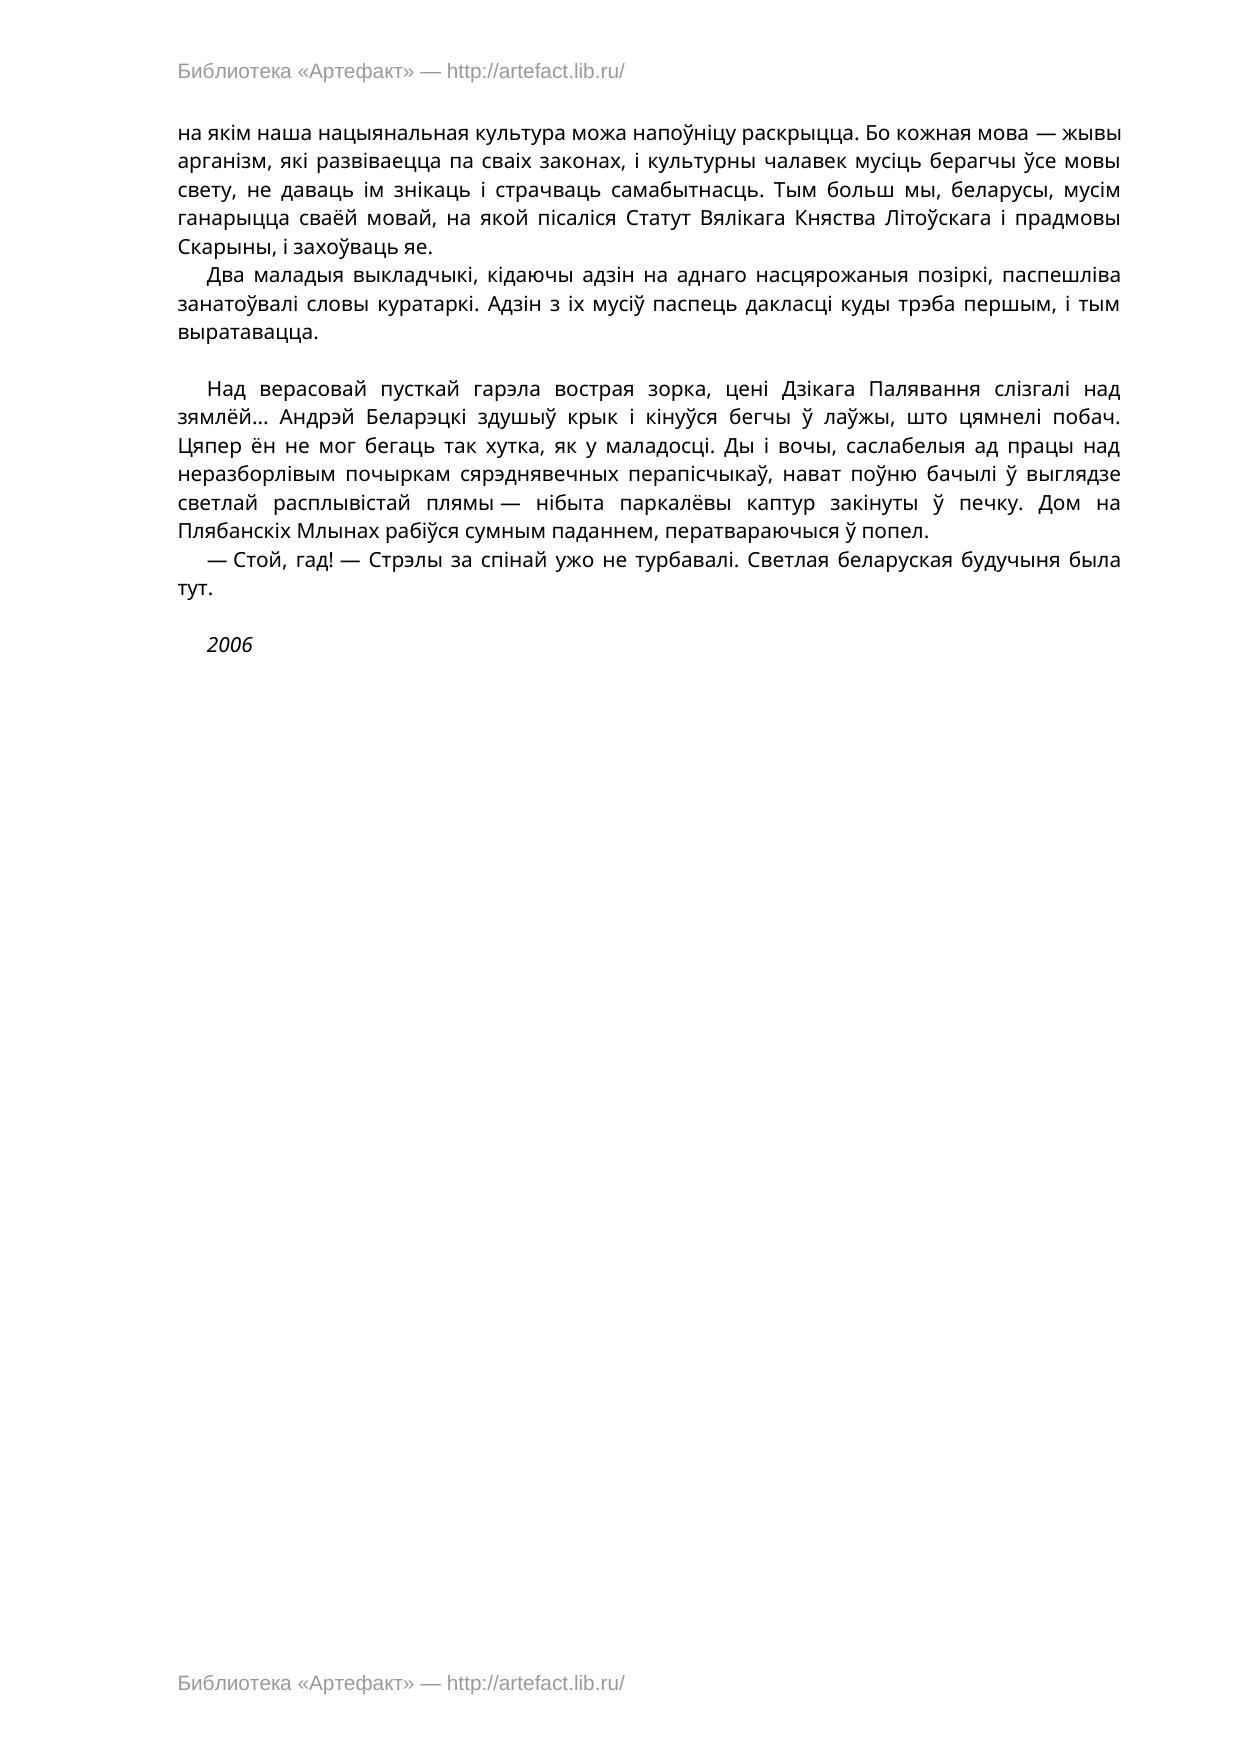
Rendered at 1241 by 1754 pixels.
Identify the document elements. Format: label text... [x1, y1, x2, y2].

text Над верасовай пусткай гарэла вострая зорка, цені Дзікага Палявання слізгалі над зямлёй... Андрэй Беларэцкі здушыў крык і кінуўся бегчы ў лаўжы, што цямнелі побач. Цяпер ён не мог бегаць так хутка, як у маладосці. Ды і вочы, саслабелыя ад працы над неразборлівым почыркам сярэднявечных перапісчыкаў, нават поўню бачылі ў выглядзе светлай расплывістай плямы — нібыта паркалёвы каптур закінуты ў печку. Дом на Плябанскіх Млынах рабіўся сумным паданнем, ператвараючыся ў попел. [177, 374, 1122, 545]
text 2006 [177, 630, 1122, 658]
text Два маладыя выкладчыкі, кідаючы адзін на аднаго насцярожаныя позіркі, паспешліва занатоўвалі словы куратаркі. Адзін з іх мусіў паспець дакласці куды трэба першым, і тым выратавацца. [177, 260, 1122, 346]
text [177, 118, 1122, 260]
text — Стой, гад! — Стрэлы за спінай ужо не турбавалі. Светлая беларуская будучыня была тут. [177, 545, 1122, 602]
